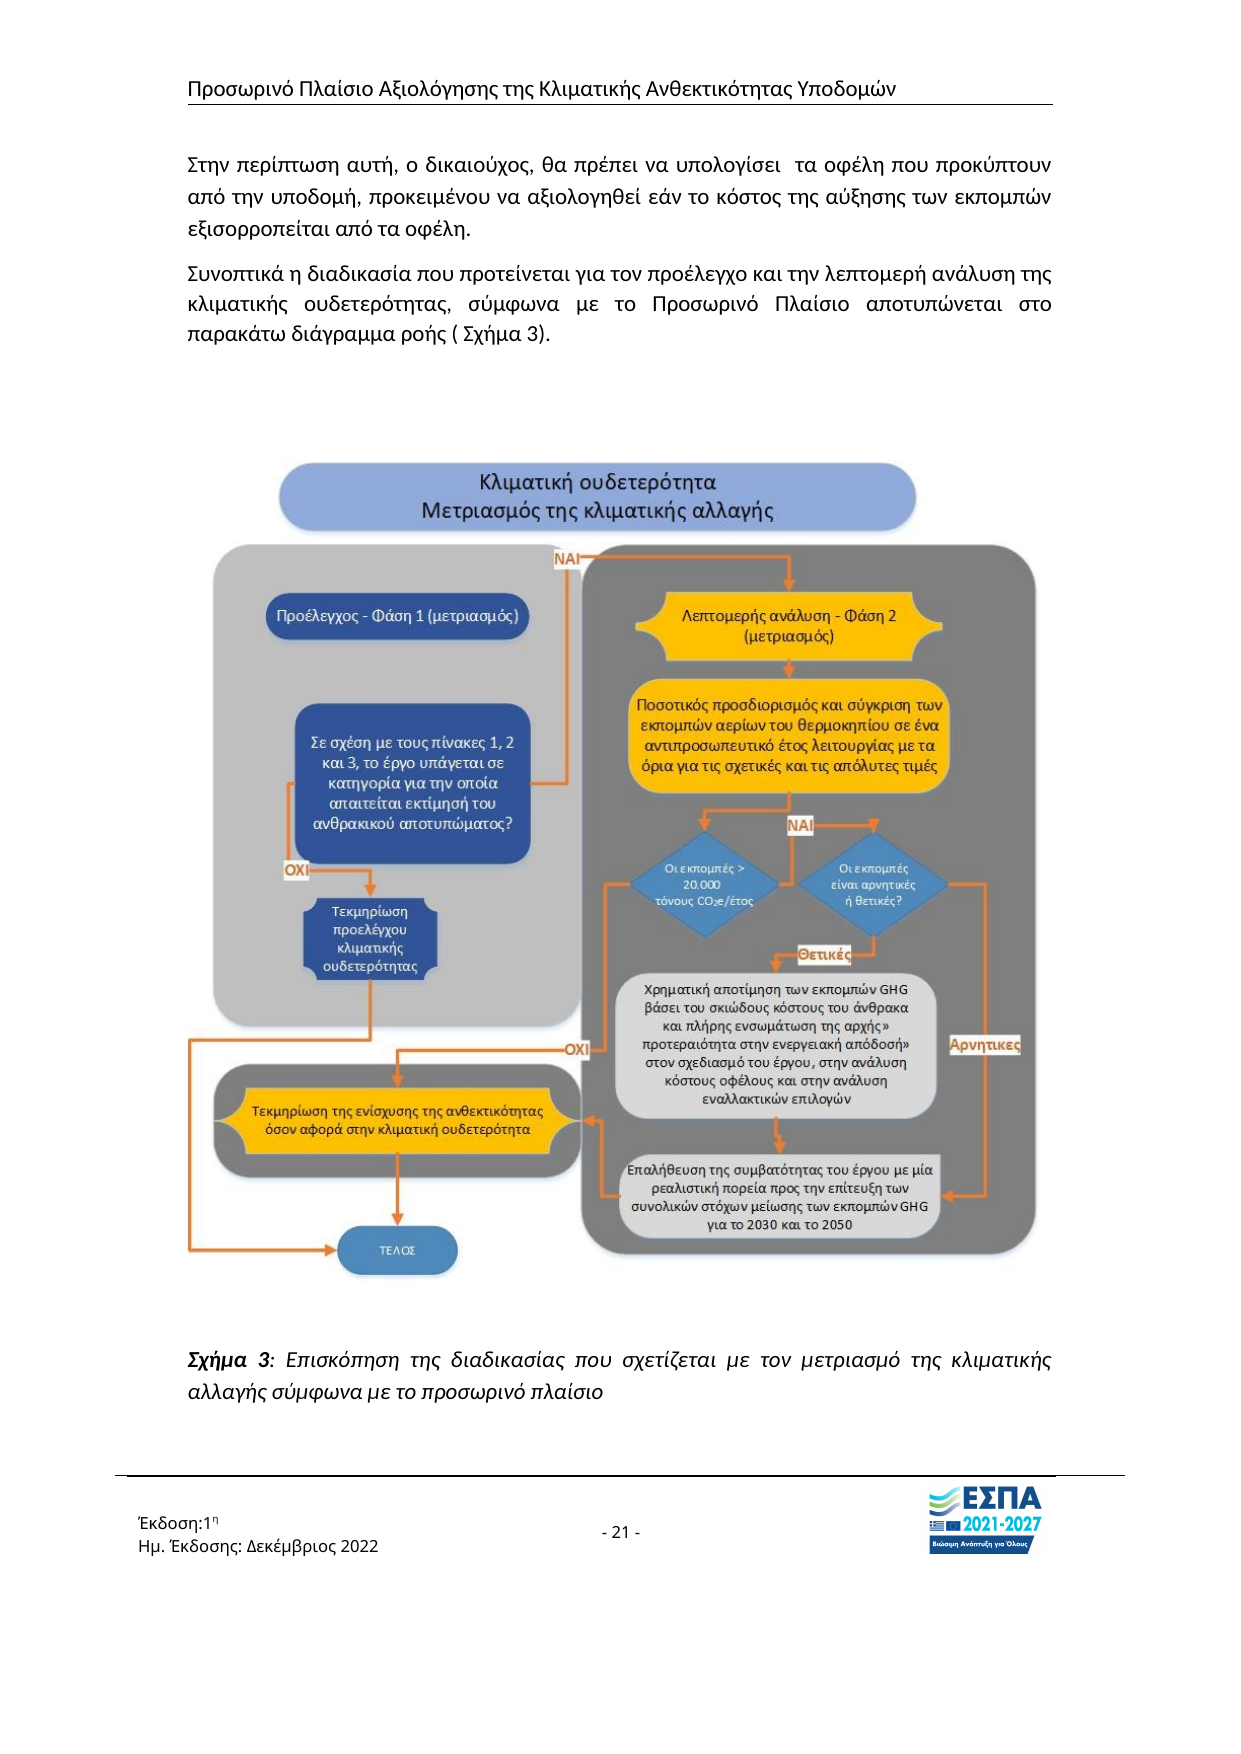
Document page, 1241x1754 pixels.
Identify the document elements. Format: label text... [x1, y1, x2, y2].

text Στην περίπτωση αυτή, ο δικαιούχος, θα πρέπει να υπολογίσει τα οφέλη που προκύπτουν από την υποδομή, προκειμένου να αξιολογηθεί εάν το κόστος της αύξησης των εκπομπών εξισορροπείται από τα οφέλη. [187, 150, 1053, 242]
text Συνοπτικά η διαδικασία που προτείνεται για τον προέλεγχο και την λεπτομερή ανάλυση της κλιματικής ουδετερότητας, σύμφωνα με το Προσωρινό Πλαίσιο αποτυπώνεται στο παρακάτω διάγραμμα ροής ( Σχήμα 3). [187, 259, 1053, 347]
picture [187, 460, 1053, 1284]
picture [923, 1482, 1045, 1558]
text Σχήμα 3: Επισκόπηση της διαδικασίας που σχετίζεται με τον μετριασμό της κλιματικής αλλαγής σύμφωνα με το προσωρινό πλαίσιο [187, 1345, 1053, 1405]
